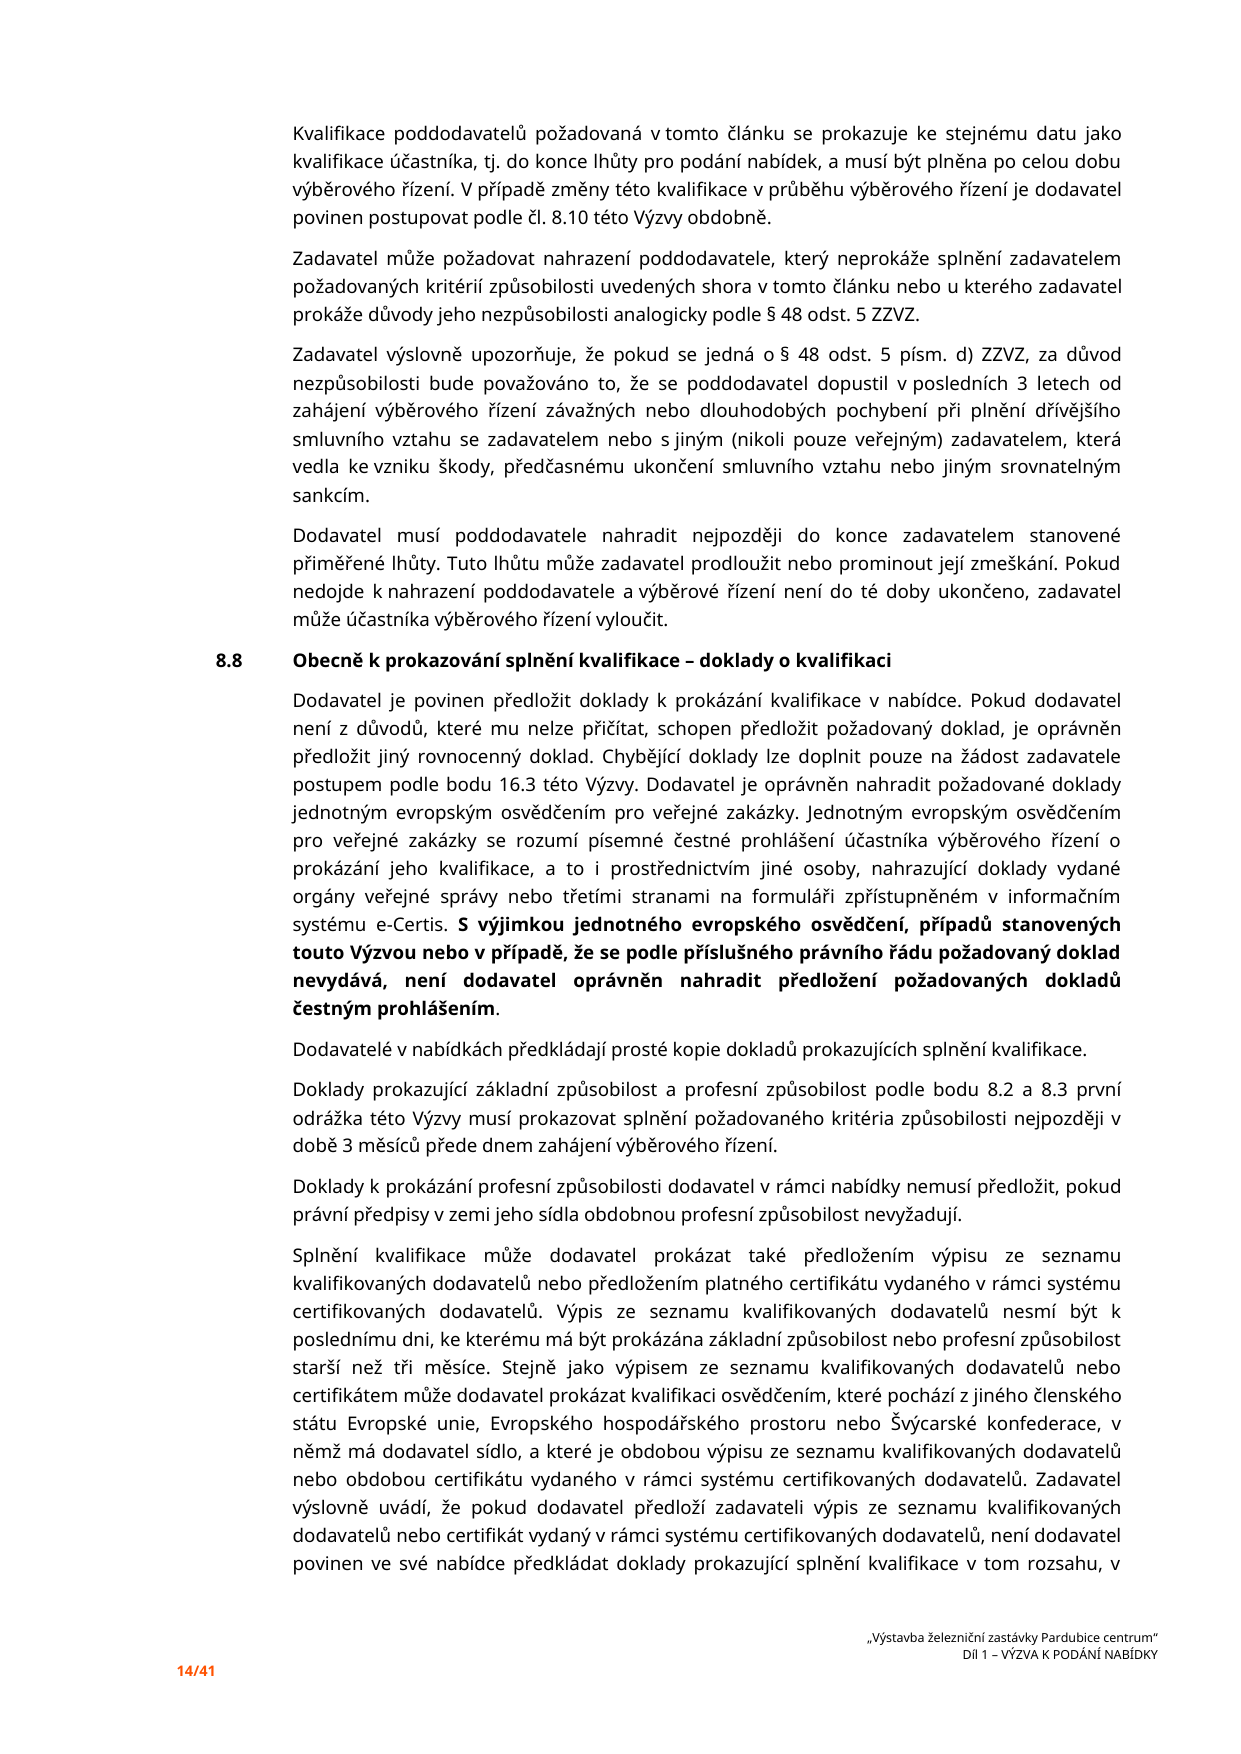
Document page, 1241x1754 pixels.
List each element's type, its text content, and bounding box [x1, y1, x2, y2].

text Doklady k prokázání profesní způsobilosti dodavatel v rámci nabídky nemusí předložit, pokud právní předpisy v zemi jeho sídla obdobnou profesní způsobilost nevyžadují. [292, 1173, 1122, 1227]
text Dodavatel je povinen předložit doklady k prokázání kvalifikace v nabídce. Pokud dodavatel není z důvodů, které mu nelze přičítat, schopen předložit požadovaný doklad, je oprávněn předložit jiný rovnocenný doklad. Chybějící doklady lze doplnit pouze na žádost zadavatele postupem podle bodu 16.3 této Výzvy. Dodavatel je oprávněn nahradit požadované doklady jednotným evropským osvědčením pro veřejné zakázky. Jednotným evropským osvědčením pro veřejné zakázky se rozumí písemné čestné prohlášení účastníka výběrového řízení o prokázání jeho kvalifikace, a to i prostřednictvím jiné osoby, nahrazující doklady vydané orgány veřejné správy nebo třetími stranami na formuláři zpřístupněném v informačním systému e-Certis. S výjimkou jednotného evropského osvědčení, případů stanovených touto Výzvou nebo v případě, že se podle příslušného právního řádu požadovaný doklad nevydává, není dodavatel oprávněn nahradit předložení požadovaných dokladů čestným prohlášením. [292, 687, 1122, 1021]
text Doklady prokazující základní způsobilost a profesní způsobilost podle bodu 8.2 a 8.3 první odrážka této Výzvy musí prokazovat splnění požadovaného kritéria způsobilosti nejpozději v době 3 měsíců přede dnem zahájení výběrového řízení. [292, 1077, 1122, 1158]
text Dodavatelé v nabídkách předkládají prosté kopie dokladů prokazujících splnění kvalifikace. [292, 1036, 1122, 1062]
text Obecně k prokazování splnění kvalifikace – doklady o kvalifikaci [216, 647, 1122, 672]
list Dodavatel musí poddodavatele nahradit nejpozději do konce zadavatelem stanovené přiměřené lhůty. Tuto lhůtu může zadavatel prodloužit nebo prominout její zmeškání. Pokud nedojde k nahrazení poddodavatele a výběrové řízení není do té doby ukončeno, zadavatel může účastníka výběrového řízení vyloučit. [292, 522, 1122, 632]
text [292, 1242, 1122, 1576]
text Zadavatel výslovně upozorňuje, že pokud se jedná o § 48 odst. 5 písm. d) ZZVZ, za důvod nezpůsobilosti bude považováno to, že se poddodavatel dopustil v posledních 3 letech od zahájení výběrového řízení závažných nebo dlouhodobých pochybení při plnění dřívějšího smluvního vztahu se zadavatelem nebo s jiným (nikoli pouze veřejným) zadavatelem, která vedla ke vzniku škody, předčasnému ukončení smluvního vztahu nebo jiným srovnatelným sankcím. [292, 342, 1122, 507]
text Kvalifikace poddodavatelů požadovaná v tomto článku se prokazuje ke stejnému datu jako kvalifikace účastníka, tj. do konce lhůty pro podání nabídek, a musí být plněna po celou dobu výběrového řízení. V případě změny této kvalifikace v průběhu výběrového řízení je dodavatel povinen postupovat podle čl. 8.10 této Výzvy obdobně. [292, 121, 1122, 230]
text Zadavatel může požadovat nahrazení poddodavatele, který neprokáže splnění zadavatelem požadovaných kritérií způsobilosti uvedených shora v tomto článku nebo u kterého zadavatel prokáže důvody jeho nezpůsobilosti analogicky podle § 48 odst. 5 ZZVZ. [292, 245, 1122, 327]
